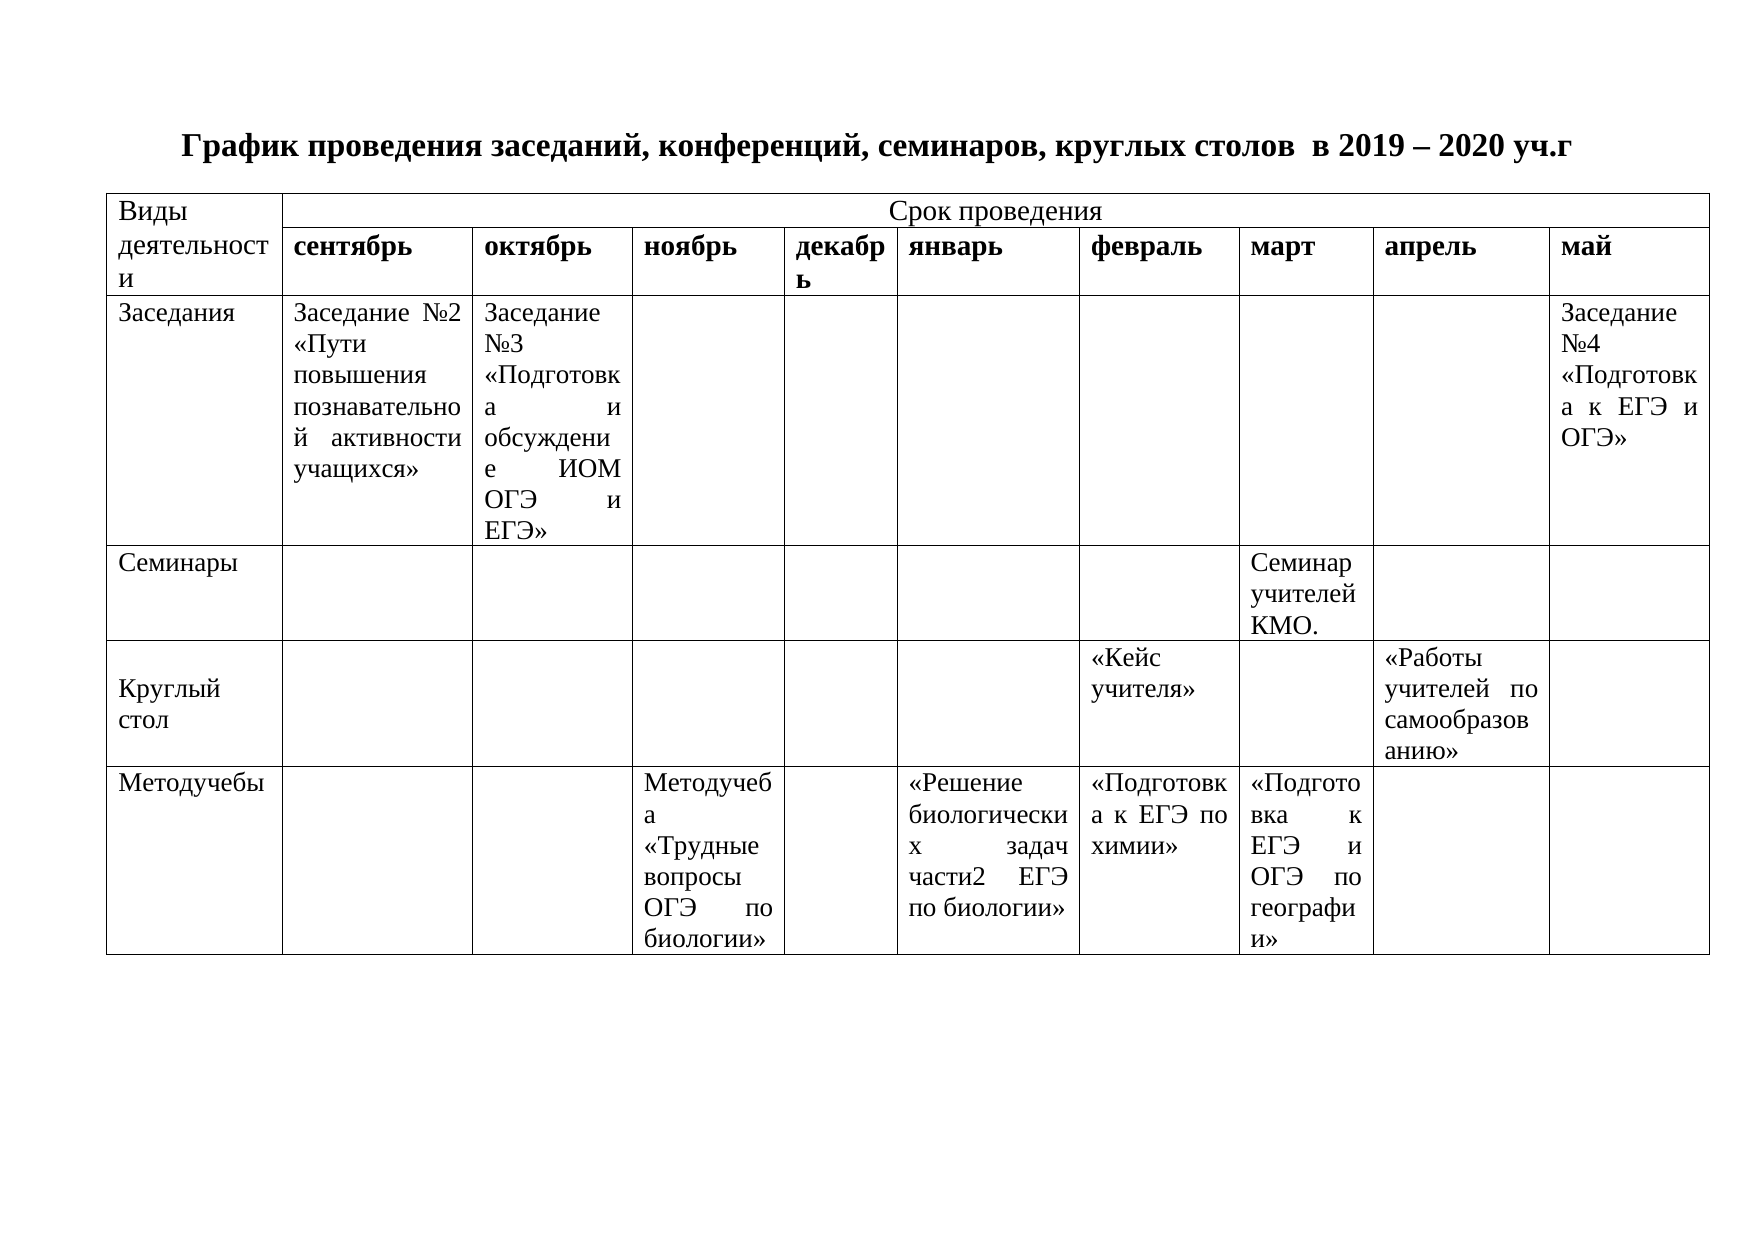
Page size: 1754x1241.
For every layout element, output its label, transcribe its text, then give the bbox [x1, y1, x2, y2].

table_cell февраль [1080, 228, 1239, 295]
table_cell «Подготовка к ЕГЭ и ОГЭ по географии» [1240, 767, 1373, 953]
table_cell [785, 641, 897, 766]
table_cell [283, 546, 472, 640]
table_cell Круглый стол [107, 641, 282, 766]
table_cell [898, 641, 1079, 766]
table_cell [785, 546, 897, 640]
table_cell [1374, 767, 1549, 953]
table_header Срок проведения [283, 194, 1709, 227]
table_cell сентябрь [283, 228, 472, 295]
table_cell октябрь [473, 228, 632, 295]
table_cell март [1240, 228, 1373, 295]
table_cell [473, 546, 632, 640]
table_cell [473, 767, 632, 953]
table_cell «Подготовка к ЕГЭ по химии» [1080, 767, 1239, 953]
table_cell [633, 296, 784, 545]
table_cell [1240, 296, 1373, 545]
table_cell Заседание №4 «Подготовка к ЕГЭ и ОГЭ» [1550, 296, 1709, 545]
table_cell [1374, 546, 1549, 640]
table_cell [1374, 296, 1549, 545]
table_cell Методучеба «Трудные вопросы ОГЭ по биологии» [633, 767, 784, 953]
table_cell «Решение биологических задач части2 ЕГЭ по биологии» [898, 767, 1079, 953]
table_cell Заседание №2 «Пути повышения познавательной активности учащихся» [283, 296, 472, 545]
table_cell [898, 546, 1079, 640]
table_cell [283, 641, 472, 766]
table_cell [1550, 641, 1709, 766]
text График проведения заседаний, конференций, семинаров, круглых столов в 2019 – 2020 уч.г [118, 125, 1636, 164]
table_cell [1550, 767, 1709, 953]
table_cell май [1550, 228, 1709, 295]
table_cell [283, 767, 472, 953]
table_cell [1240, 641, 1373, 766]
table_cell [473, 641, 632, 766]
table_cell апрель [1374, 228, 1549, 295]
table_header Виды деятельности [107, 194, 282, 295]
table_cell январь [898, 228, 1079, 295]
table_cell [633, 546, 784, 640]
table_cell Заседание №3 «Подготовка и обсуждение ИОМ ОГЭ и ЕГЭ» [473, 296, 632, 545]
table_cell «Работы учителей по самообразованию» [1374, 641, 1549, 766]
table_cell [633, 641, 784, 766]
table_cell декабрь [785, 228, 897, 295]
table_cell [898, 296, 1079, 545]
table_cell [1550, 546, 1709, 640]
table_cell Заседания [107, 296, 282, 545]
table_cell [785, 296, 897, 545]
table_cell [1080, 546, 1239, 640]
table_cell [1080, 296, 1239, 545]
table_cell Методучебы [107, 767, 282, 953]
table_cell «Кейс учителя» [1080, 641, 1239, 766]
table_cell ноябрь [633, 228, 784, 295]
table_cell Семинар учителей КМО. [1240, 546, 1373, 640]
table_cell Семинары [107, 546, 282, 640]
table_cell [785, 767, 897, 953]
